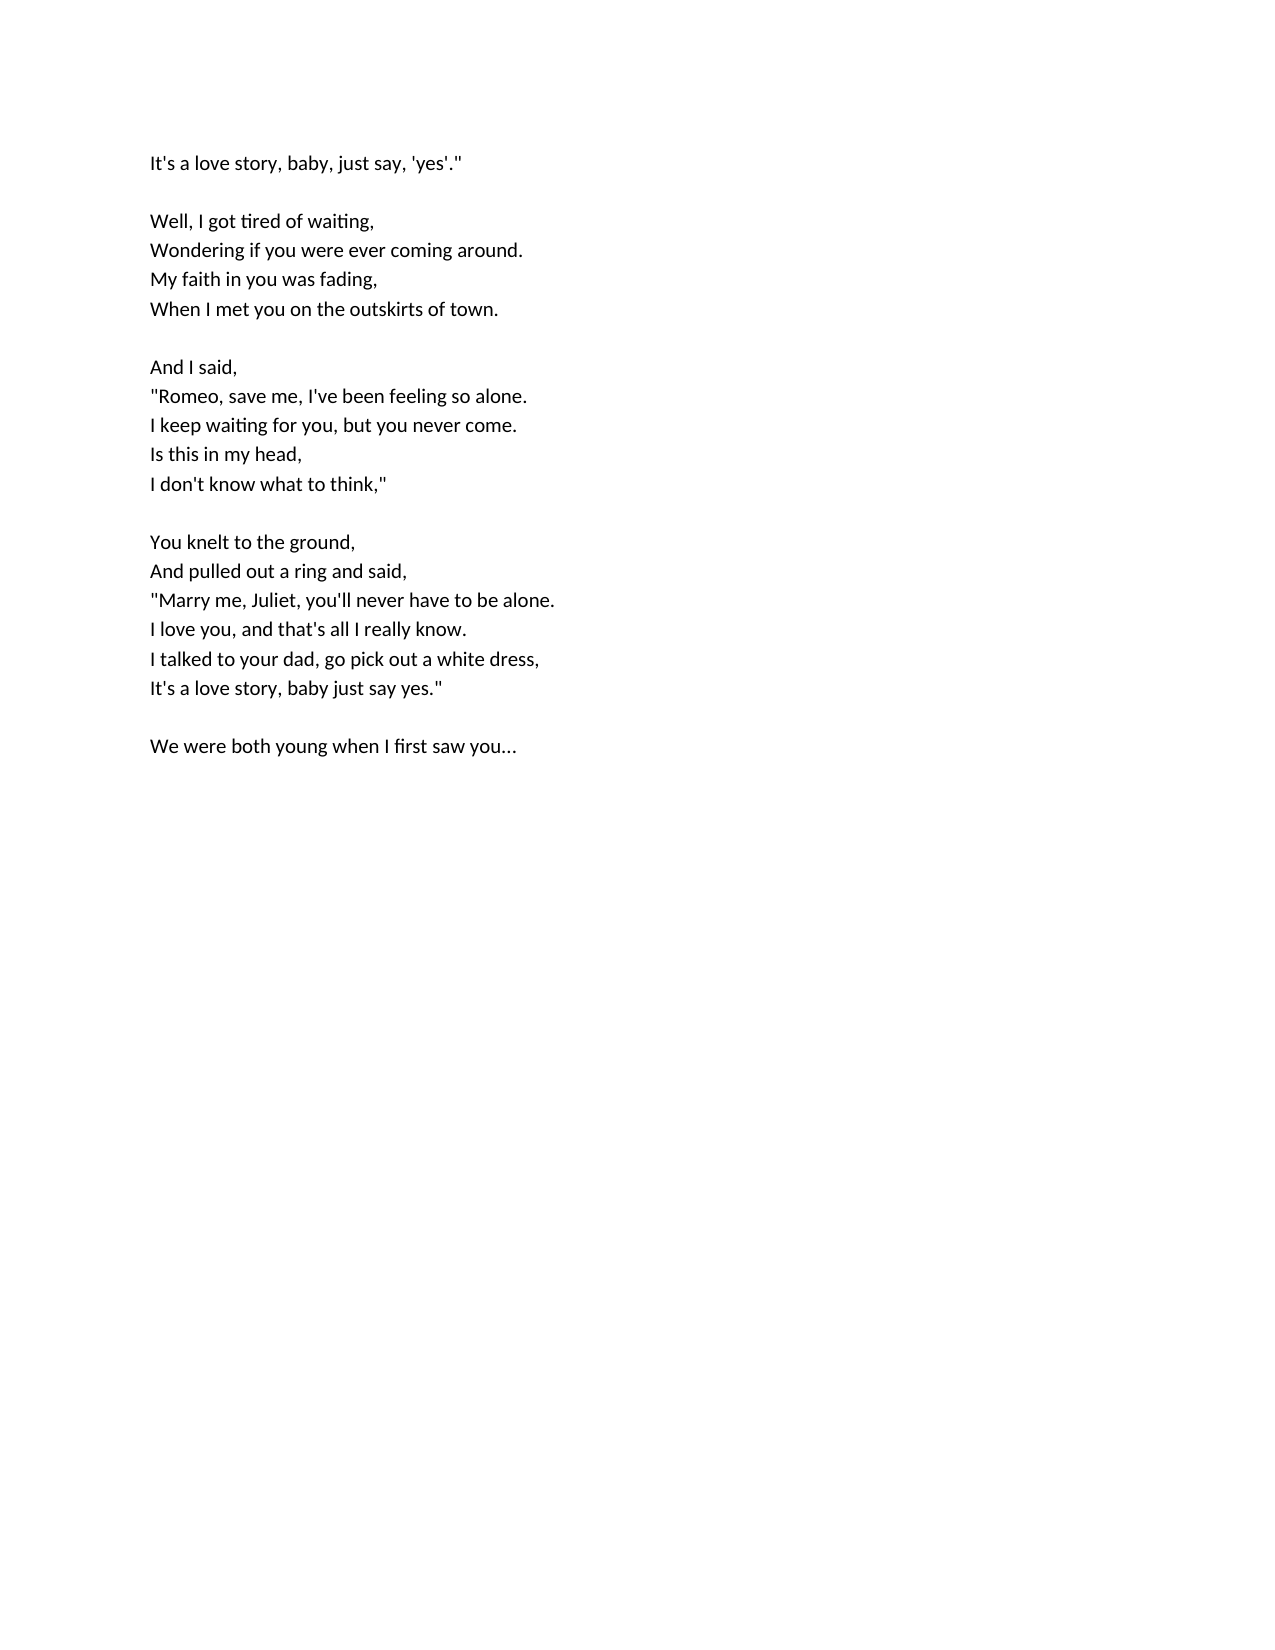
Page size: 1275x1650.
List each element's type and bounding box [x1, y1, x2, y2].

text [150, 150, 1125, 759]
